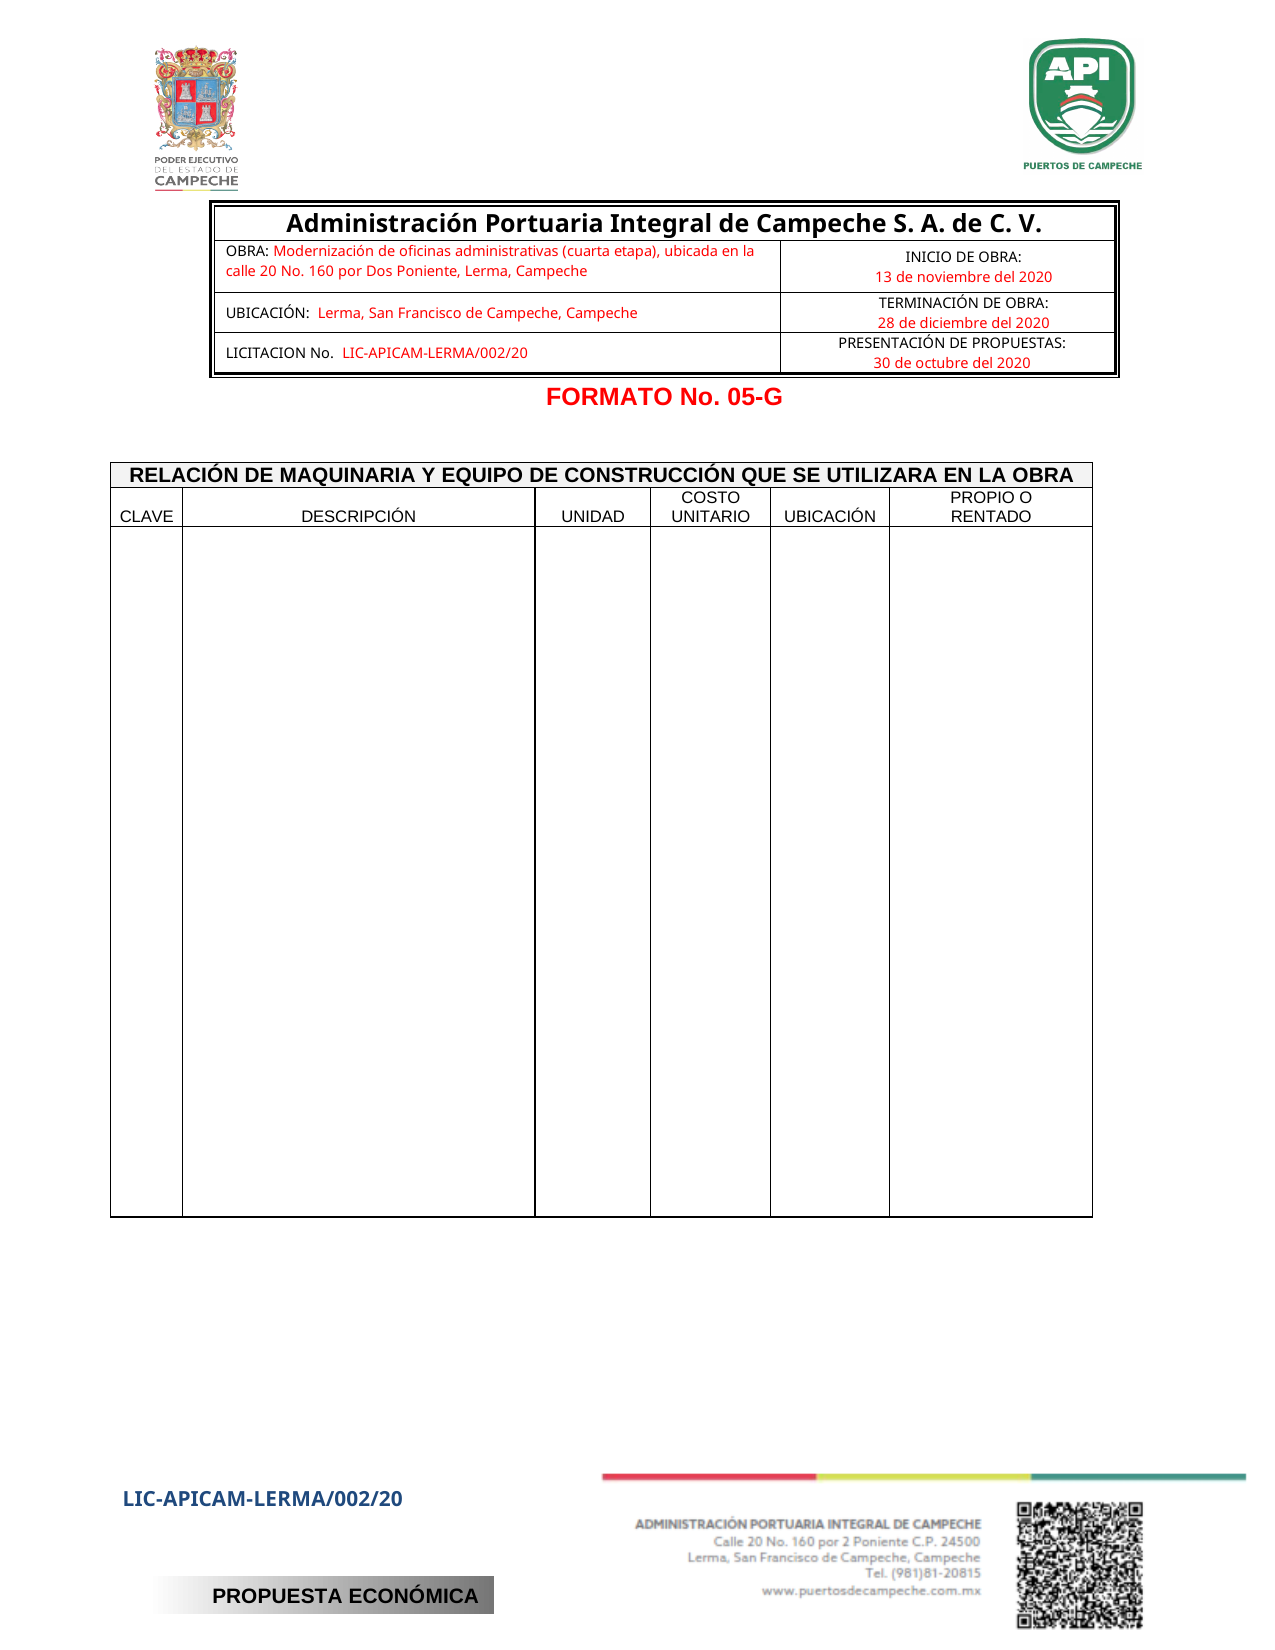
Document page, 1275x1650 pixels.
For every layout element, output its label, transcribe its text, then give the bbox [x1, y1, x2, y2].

table_cell CLAVE [111, 488, 182, 526]
table_cell DESCRIPCIÓN [183, 488, 534, 526]
table_cell UBICACIÓN [771, 488, 889, 526]
table_cell [111, 527, 182, 1216]
table_cell UNIDAD [536, 488, 650, 526]
table_cell PRESENTACIÓN DE PROPUESTAS: 30 de octubre del 2020 [781, 333, 1114, 372]
table_cell INICIO DE OBRA: 13 de noviembre del 2020 [781, 241, 1114, 292]
table_cell [651, 527, 770, 1216]
table_header RELACIÓN DE MAQUINARIA Y EQUIPO DE CONSTRUCCIÓN QUE SE UTILIZARA EN LA OBRA [111, 463, 1092, 487]
table_cell [536, 527, 650, 1216]
table_cell TERMINACIÓN DE OBRA: 28 de diciembre del 2020 [781, 293, 1114, 332]
table_cell LICITACION No. LIC-APICAM-LERMA/002/20 [215, 333, 780, 372]
table_cell PROPIO O RENTADO [890, 488, 1092, 526]
picture [594, 1463, 1251, 1635]
picture [153, 44, 238, 191]
table_cell COSTO UNITARIO [651, 488, 770, 526]
table_cell OBRA: Modernización de oficinas administrativas (cuarta etapa), ubicada en la calle 20 No. 160 por Dos Poniente, Lerma, Campeche [215, 241, 780, 292]
table_cell [771, 527, 889, 1216]
picture [1022, 38, 1144, 175]
table_cell [890, 527, 1092, 1216]
text FORMATO No. 05-G [118, 201, 1211, 411]
table_header Administración Portuaria Integral de Campeche S. A. de C. V. [215, 207, 1114, 240]
table_cell [183, 527, 534, 1216]
table_cell UBICACIÓN: Lerma, San Francisco de Campeche, Campeche [215, 293, 780, 332]
